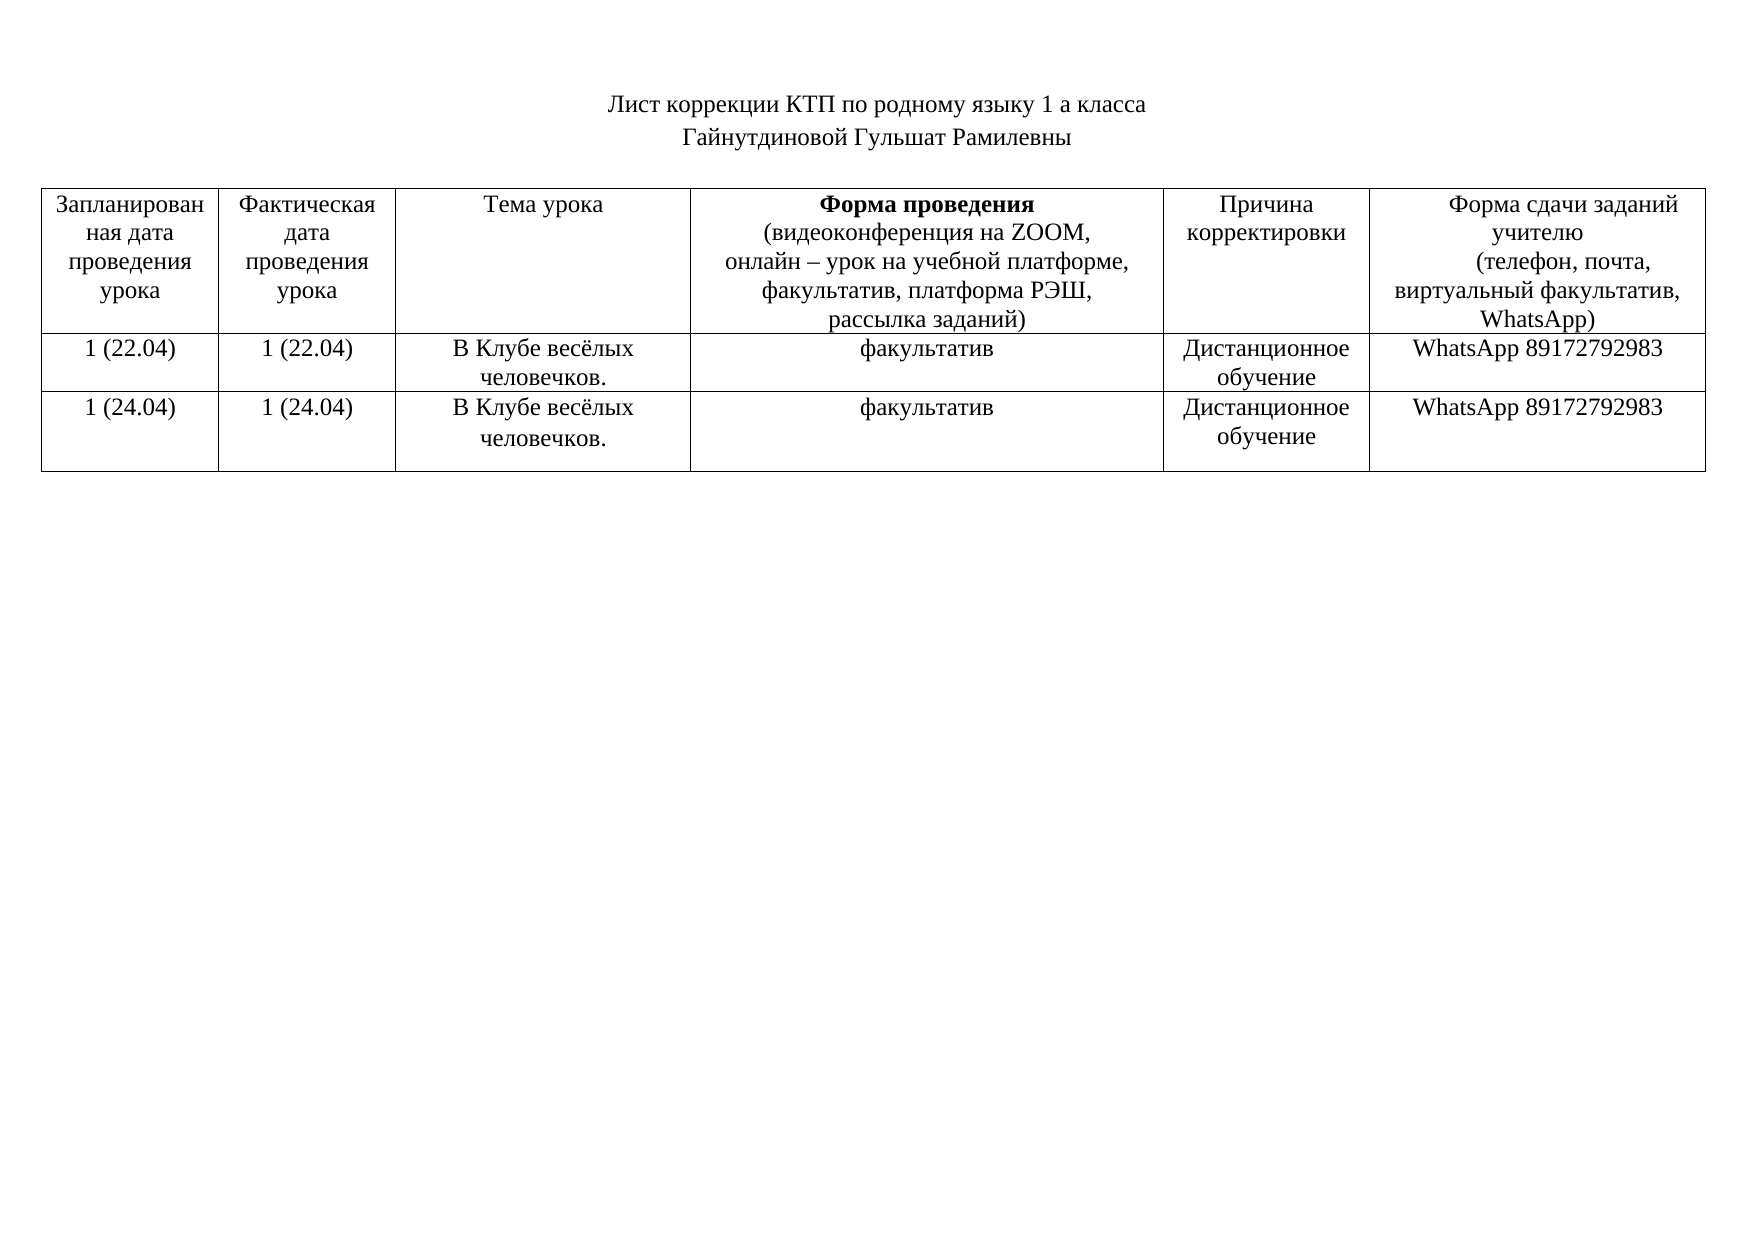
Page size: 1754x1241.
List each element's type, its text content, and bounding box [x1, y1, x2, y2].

table_header Причина корректировки [1164, 189, 1369, 332]
text Лист коррекции КТП по родному языку 1 а класса [118, 89, 1636, 117]
table_cell факультатив [691, 392, 1163, 471]
table_cell 1 (24.04) [42, 392, 218, 471]
table_cell 1 (22.04) [42, 334, 218, 391]
table_cell WhatsApp 89172792983 [1370, 392, 1705, 471]
table_cell Дистанционное обучение [1164, 334, 1369, 391]
table_cell WhatsApp 89172792983 [1370, 334, 1705, 391]
table_cell В Клубе весёлых человечков. [396, 334, 690, 391]
table_header Фактическая дата проведения урока [219, 189, 395, 332]
table_cell факультатив [691, 334, 1163, 391]
table_cell Дистанционное обучение [1164, 392, 1369, 471]
table_header Форма проведения (видеоконференция на ZOOM, онлайн – урок на учебной платформе, факультатив, платформа РЭШ, рассылка заданий) [691, 189, 1163, 332]
table_header Запланированная дата проведения урока [42, 189, 218, 332]
table_cell В Клубе весёлых человечков. [396, 392, 690, 471]
text Гайнутдиновой Гульшат Рамилевны [118, 122, 1636, 150]
table_cell 1 (24.04) [219, 392, 395, 471]
table_header Форма сдачи заданий учителю (телефон, почта, виртуальный факультатив, WhatsApp) [1370, 189, 1705, 332]
table_cell 1 (22.04) [219, 334, 395, 391]
table_header Тема урока [396, 189, 690, 332]
